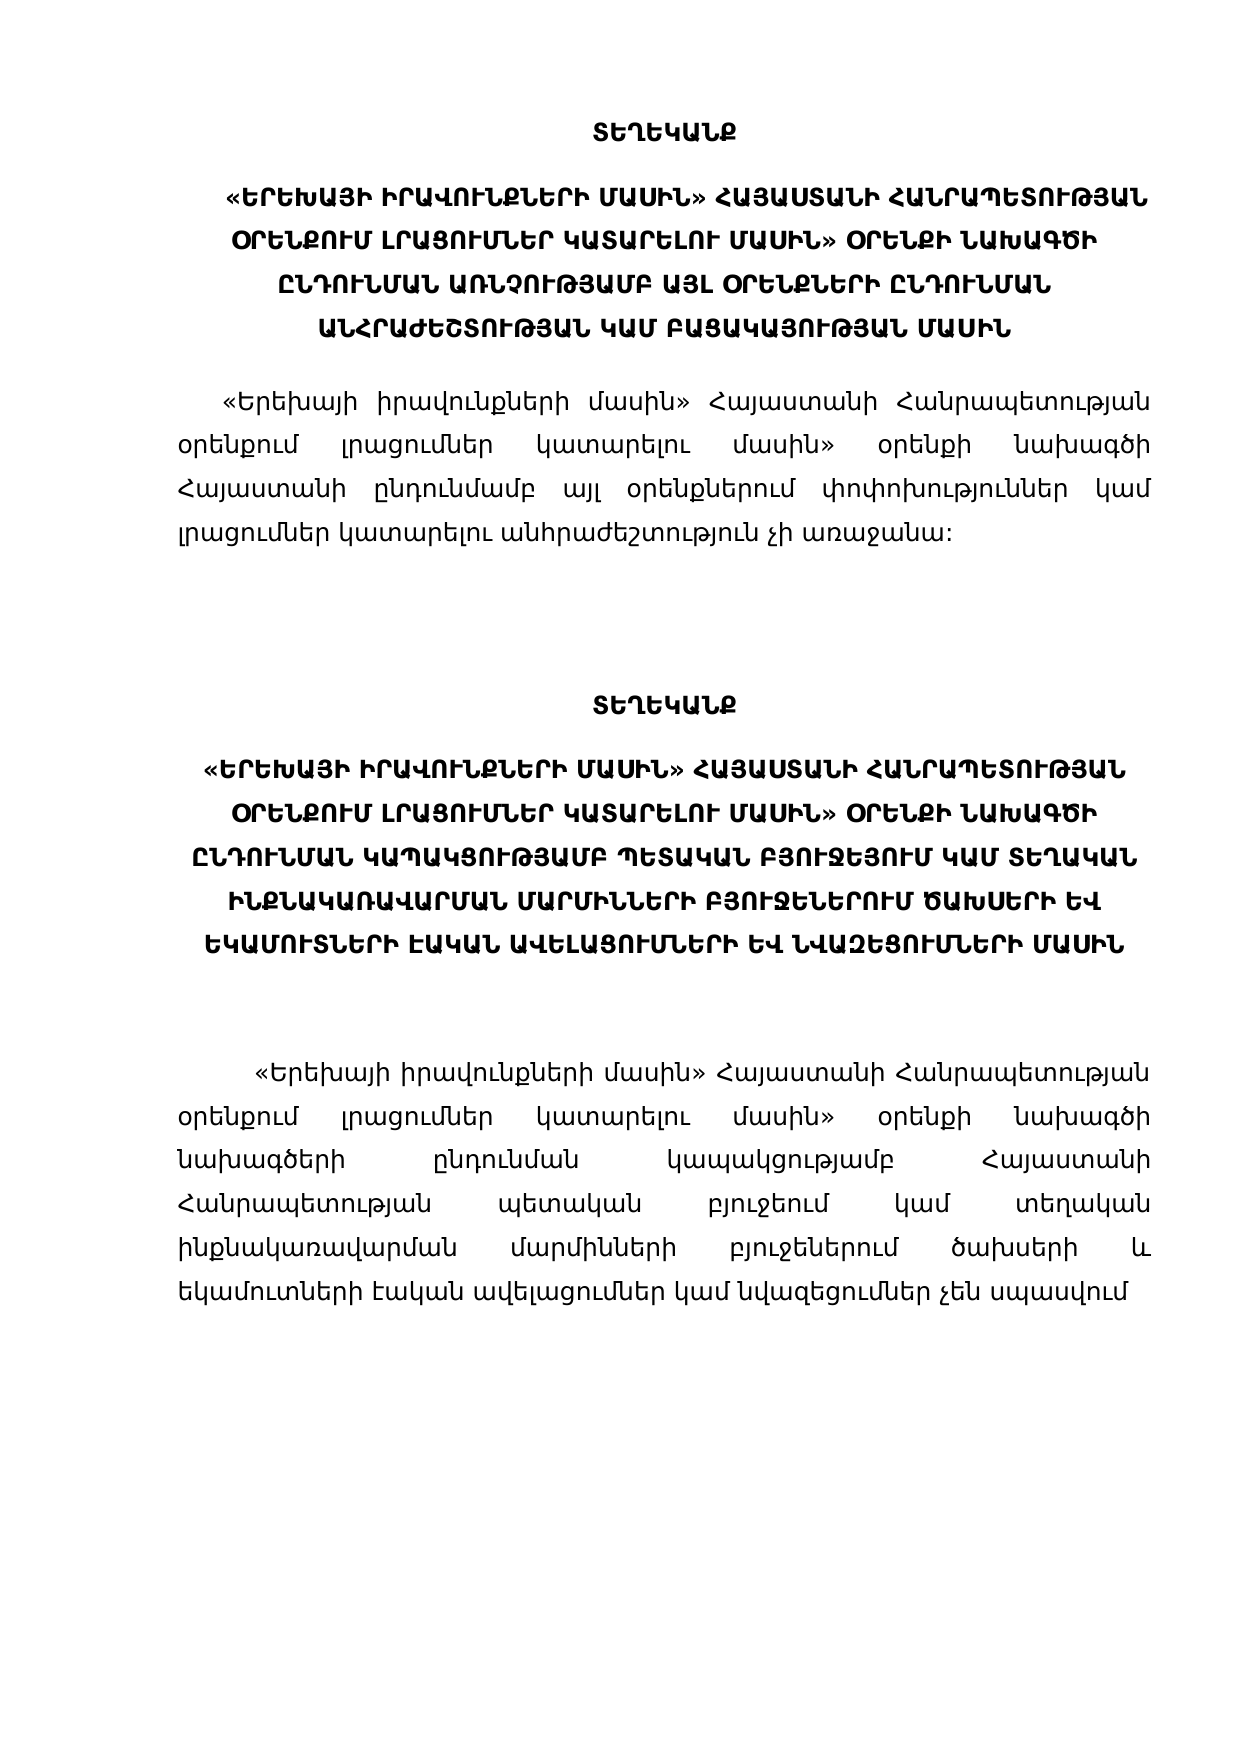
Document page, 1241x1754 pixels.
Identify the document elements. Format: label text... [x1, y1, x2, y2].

text ՏԵՂԵԿԱՆՔ [177, 691, 1152, 720]
text «ԵՐԵԽԱՅԻ ԻՐԱՎՈՒՆՔՆԵՐԻ ՄԱՍԻՆ» ՀԱՅԱՍՏԱՆԻ ՀԱՆՐԱՊԵՏՈՒԹՅԱՆ ՕՐԵՆՔՈՒՄ ԼՐԱՑՈՒՄՆԵՐ ԿԱՏԱՐԵԼՈՒ ՄԱՍԻՆ» ՕՐԵՆՔԻ ՆԱԽԱԳԾԻ ընդունման առնչությամբ այլ ՕՐԵՆՔՆԵՐԻ ընդունման անհրաժեշտության կամ բացակայության մաuին [177, 183, 1152, 343]
text «Երեխայի իրավունքների մասին» Հայաստանի Հանրապետության օրենքում լրացումներ կատարելու մասին» օրենքի նախագծի Հայաստանի ընդունմամբ այլ օրենքներում փոփոխություններ կամ լրացումներ կատարելու անհրաժեշտություն չի առաջանա: [177, 387, 1152, 547]
text ՏԵՂԵԿԱՆՔ [177, 118, 1152, 147]
text «ԵՐԵԽԱՅԻ ԻՐԱՎՈՒՆՔՆԵՐԻ ՄԱՍԻՆ» ՀԱՅԱՍՏԱՆԻ ՀԱՆՐԱՊԵՏՈՒԹՅԱՆ ՕՐԵՆՔՈՒՄ ԼՐԱՑՈՒՄՆԵՐ ԿԱՏԱՐԵԼՈՒ ՄԱՍԻՆ» ՕՐԵՆՔԻ ՆԱԽԱԳԾԻ ընդունման ԿԱՊԱԿՑՈՒԹՅԱՄԲ ՊԵՏԱԿԱՆ ԲՅՈՒՋԵՅՈՒՄ ԿԱՄ ՏԵՂԱԿԱՆ ԻՆՔՆԱԿԱՌԱՎԱՐՄԱՆ ՄԱՐՄԻՆՆԵՐԻ ԲՅՈՒՋԵՆԵՐՈՒՄ ԾԱԽՍԵՐԻ ԵՎ ԵԿԱՄՈՒՏՆԵՐԻ ԷԱԿԱՆ ԱՎԵԼԱՑՈՒՄՆԵՐԻ ԵՎ ՆՎԱԶԵՑՈՒՄՆԵՐԻ ՄԱՍԻՆ [177, 756, 1152, 960]
text «Երեխայի իրավունքների մասին» Հայաստանի Հանրապետության օրենքում լրացումներ կատարելու մասին» օրենքի նախագծի նախագծերի ընդունման կապակցությամբ Հայաստանի Հանրապետության պետական բյուջեում կամ տեղական ինքնակառավարման մարմինների բյուջեներում ծախսերի և եկամուտների էական ավելացումներ կամ նվազեցումներ չեն սպասվում [177, 1058, 1152, 1306]
